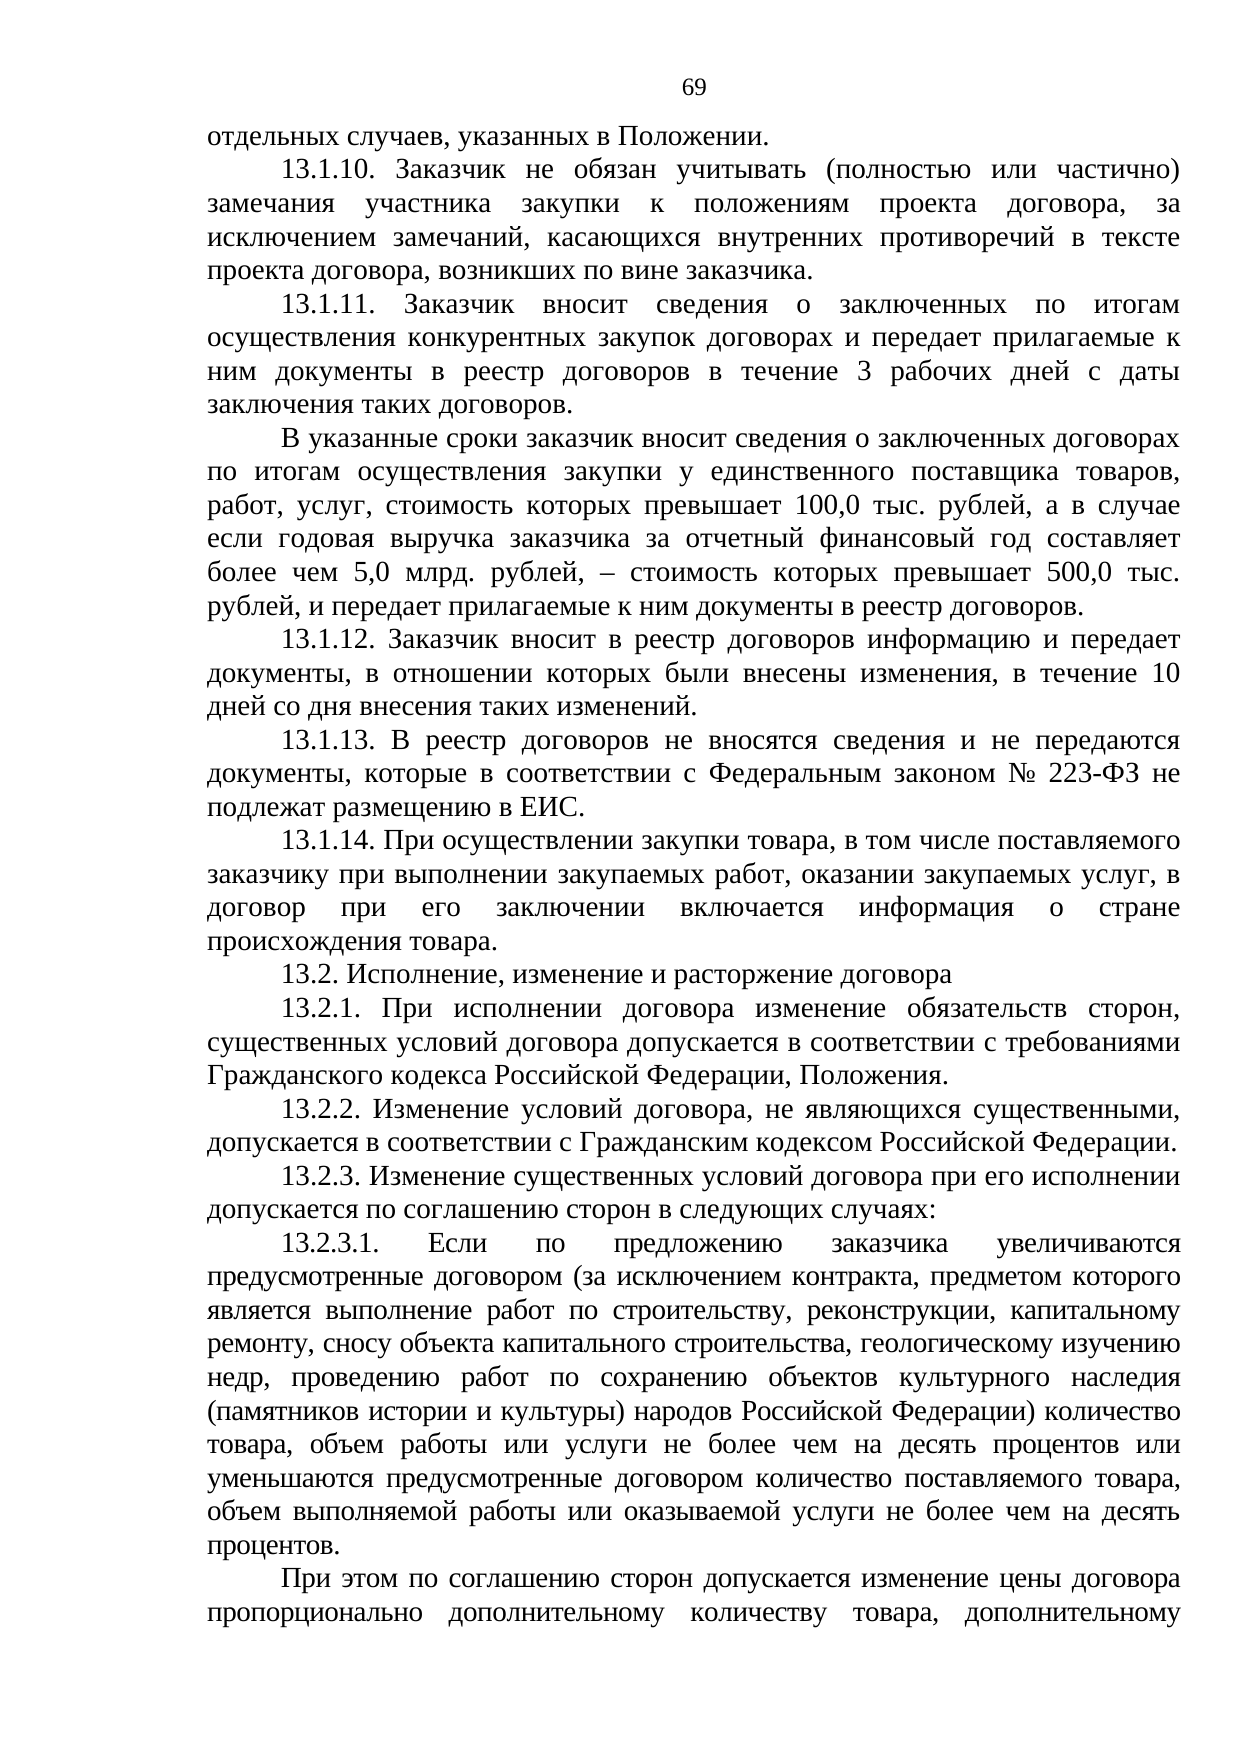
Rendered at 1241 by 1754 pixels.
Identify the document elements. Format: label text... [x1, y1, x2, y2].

text 13.1.11. Заказчик вносит сведения о заключенных по итогам осуществления конкурентных закупок договорах и передает прилагаемые к ним документы в реестр договоров в течение 3 рабочих дней с даты заключения таких договоров. [207, 286, 1181, 420]
text 13.1.13. В реестр договоров не вносятся сведения и не передаются документы, которые в соответствии с Федеральным законом № 223-ФЗ не подлежат размещению в ЕИС. [207, 722, 1181, 822]
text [207, 1560, 1181, 1627]
text 13.2.1. При исполнении договора изменение обязательств сторон, существенных условий договора допускается в соответствии с требованиями Гражданского кодекса Российской Федерации, Положения. [207, 990, 1181, 1091]
text 13.2.3.1. Если по предложению заказчика увеличиваются предусмотренные договором (за исключением контракта, предметом которого является выполнение работ по строительству, реконструкции, капитальному ремонту, сносу объекта капитального строительства, геологическому изучению недр, проведению работ по сохранению объектов культурного наследия (памятников истории и культуры) народов Российской Федерации) количество товара, объем работы или услуги не более чем на десять процентов или уменьшаются предусмотренные договором количество поставляемого товара, объем выполняемой работы или оказываемой услуги не более чем на десять процентов. [207, 1225, 1181, 1560]
text 13.1.14. При осуществлении закупки товара, в том числе поставляемого заказчику при выполнении закупаемых работ, оказании закупаемых услуг, в договор при его заключении включается информация о стране происхождения товара. [207, 822, 1181, 957]
text В указанные сроки заказчик вносит сведения о заключенных договорах по итогам осуществления закупки у единственного поставщика товаров, работ, услуг, стоимость которых превышает 100,0 тыс. рублей, а в случае если годовая выручка заказчика за отчетный финансовый год составляет более чем 5,0 млрд. рублей, – стоимость которых превышает 500,0 тыс. рублей, и передает прилагаемые к ним документы в реестр договоров. [207, 420, 1181, 621]
text 13.2.2. Изменение условий договора, не являющихся существенными, допускается в соответствии с Гражданским кодексом Российской Федерации. [207, 1091, 1181, 1158]
text 13.1.10. Заказчик не обязан учитывать (полностью или частично) замечания участника закупки к положениям проекта договора, за исключением замечаний, касающихся внутренних противоречий в тексте проекта договора, возникших по вине заказчика. [207, 152, 1181, 286]
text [207, 118, 1181, 152]
text 13.1.12. Заказчик вносит в реестр договоров информацию и передает документы, в отношении которых были внесены изменения, в течение 10 дней со дня внесения таких изменений. [207, 621, 1181, 722]
subtitle 13.2. Исполнение, изменение и расторжение договора [207, 957, 1181, 990]
text 13.2.3. Изменение существенных условий договора при его исполнении допускается по соглашению сторон в следующих случаях: [207, 1158, 1181, 1225]
